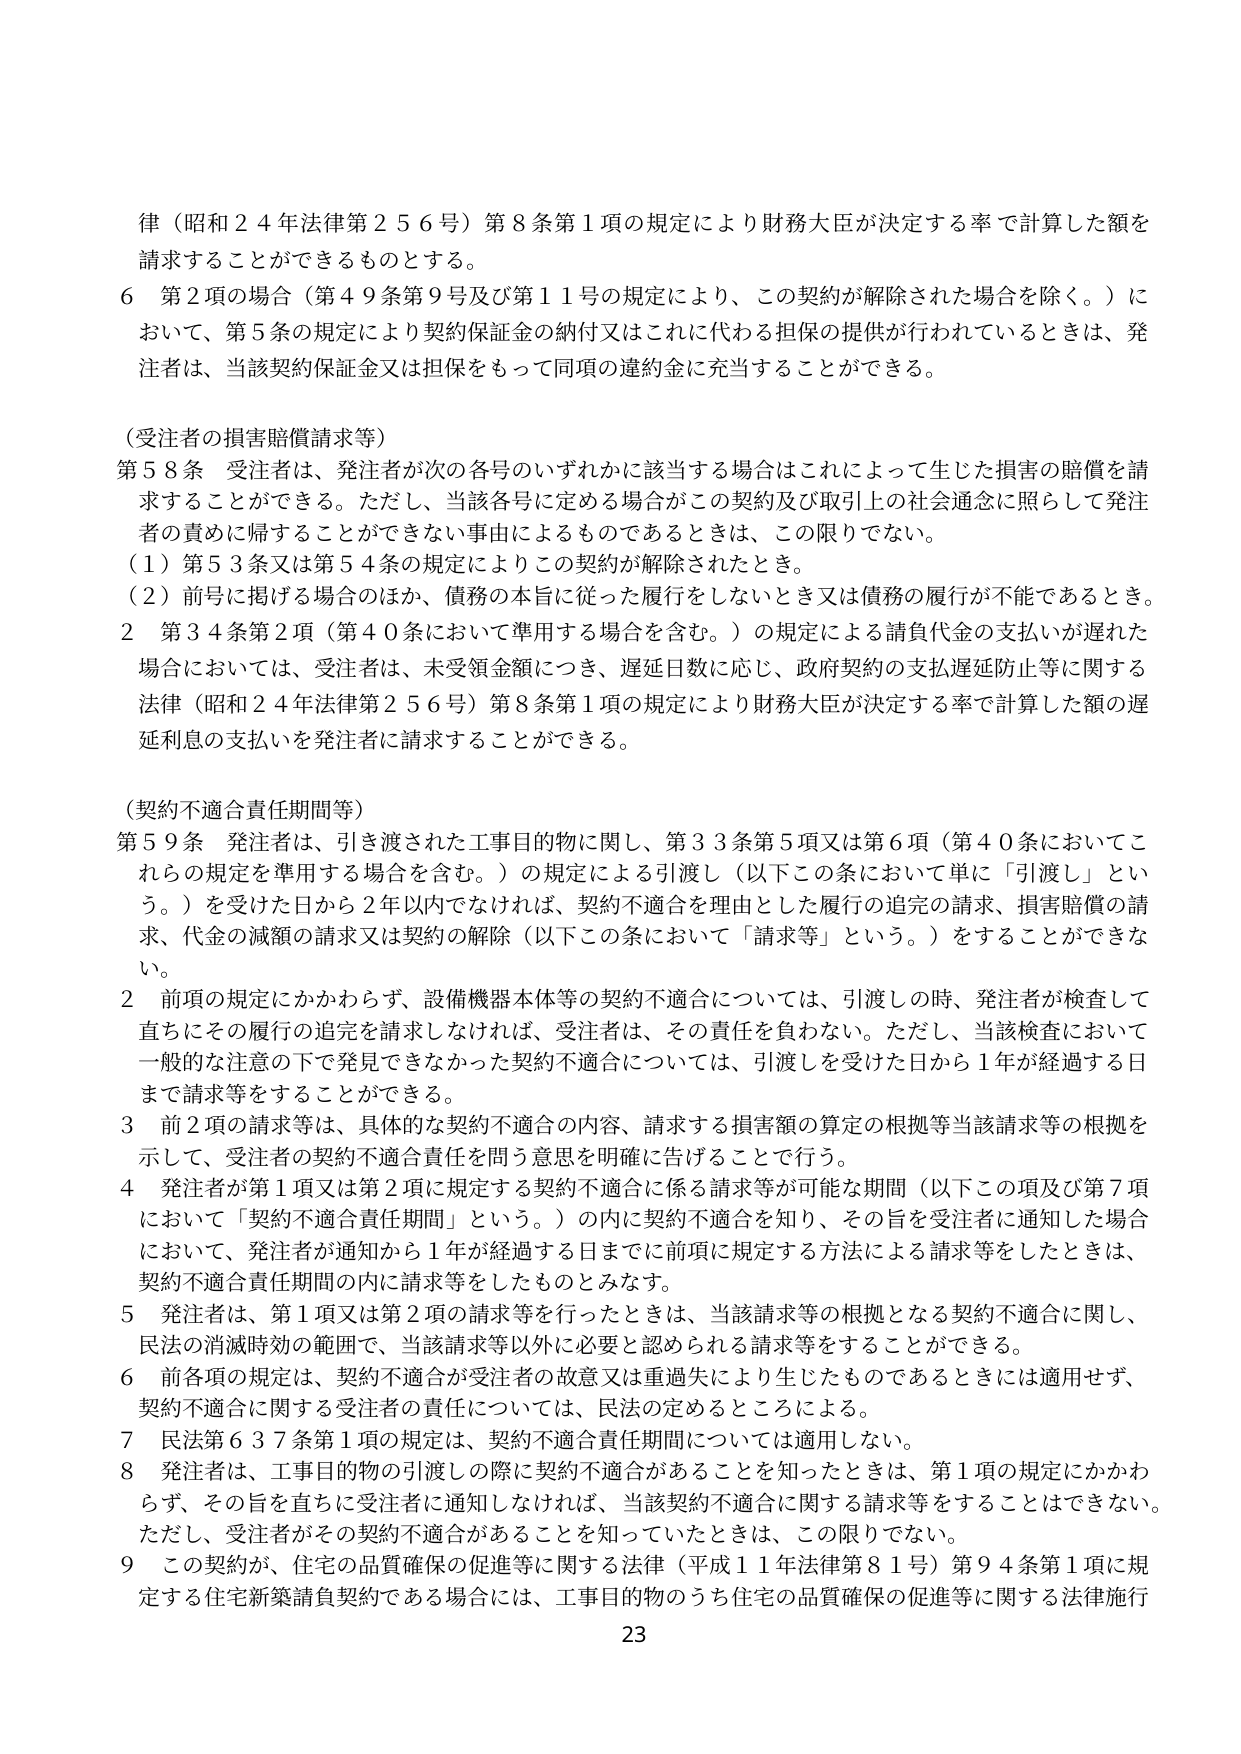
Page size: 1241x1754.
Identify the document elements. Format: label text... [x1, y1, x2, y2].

text ８ 発注者は、工事目的物の引渡しの際に契約不適合があることを知ったときは、第１項の規定にかかわらず、その旨を直ちに受注者に通知しなければ、当該契約不適合に関する請求等をすることはできない。ただし、受注者がその契約不適合があることを知っていたときは、この限りでない。 [116, 1454, 1152, 1549]
text ２ 前項の規定にかかわらず、設備機器本体等の契約不適合については、引渡しの時、発注者が検査して直ちにその履行の追完を請求しなければ、受注者は、その責任を負わない。ただし、当該検査において一般的な注意の下で発見できなかった契約不適合については、引渡しを受けた日から１年が経過する日まで請求等をすることができる。 [116, 982, 1152, 1108]
text ３ 前２項の請求等は、具体的な契約不適合の内容、請求する損害額の算定の根拠等当該請求等の根拠を示して、受注者の契約不適合責任を問う意思を明確に告げることで行う。 [116, 1108, 1152, 1171]
text （受注者の損害賠償請求等） [114, 422, 1152, 453]
text ５ 発注者は、第１項又は第２項の請求等を行ったときは、当該請求等の根拠となる契約不適合に関し、民法の消滅時効の範囲で、当該請求等以外に必要と認められる請求等をすることができる。 [116, 1297, 1152, 1360]
text （１）第５３条又は第５４条の規定によりこの契約が解除されたとき。 [116, 547, 1152, 579]
text 第５９条 発注者は、引き渡された工事目的物に関し、第３３条第５項又は第６項（第４０条においてこれらの規定を準用する場合を含む。）の規定による引渡し（以下この条において単に「引渡し」という。）を受けた日から２年以内でなければ、契約不適合を理由とした履行の追完の請求、損害賠償の請求、代金の減額の請求又は契約の解除（以下この条において「請求等」という。）をすることができない。 [116, 825, 1152, 982]
text ７ 民法第６３７条第１項の規定は、契約不適合責任期間については適用しない。 [116, 1423, 1152, 1454]
text （２）前号に掲げる場合のほか、債務の本旨に従った履行をしないとき又は債務の履行が不能であるとき。 [116, 579, 1152, 610]
text ６ 前各項の規定は、契約不適合が受注者の故意又は重過失により生じたものであるときには適用せず、契約不適合に関する受注者の責任については、民法の定めるところによる。 [116, 1360, 1152, 1423]
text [116, 1549, 1152, 1612]
text 第５８条 受注者は、発注者が次の各号のいずれかに該当する場合はこれによって生じた損害の賠償を請求することができる。ただし、当該各号に定める場合がこの契約及び取引上の社会通念に照らして発注者の責めに帰することができない事由によるものであるときは、この限りでない。 [116, 453, 1152, 547]
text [116, 207, 1152, 274]
text ４ 発注者が第１項又は第２項に規定する契約不適合に係る請求等が可能な期間（以下この項及び第７項において「契約不適合責任期間」という。）の内に契約不適合を知り、その旨を受注者に通知した場合において、発注者が通知から１年が経過する日までに前項に規定する方法による請求等をしたときは、契約不適合責任期間の内に請求等をしたものとみなす。 [116, 1171, 1152, 1297]
text ６ 第２項の場合（第４９条第９号及び第１１号の規定により、この契約が解除された場合を除く。）において、第５条の規定により契約保証金の納付又はこれに代わる担保の提供が行われているときは、発注者は、当該契約保証金又は担保をもって同項の違約金に充当することができる。 [116, 279, 1152, 383]
text （契約不適合責任期間等） [114, 794, 1152, 825]
text ２ 第３４条第２項（第４０条において準用する場合を含む。）の規定による請負代金の支払いが遅れた場合においては、受注者は、未受領金額につき、遅延日数に応じ、政府契約の支払遅延防止等に関する法律（昭和２４年法律第２５６号）第８条第１項の規定により財務大臣が決定する率で計算した額の遅延利息の支払いを発注者に請求することができる。 [116, 615, 1152, 755]
